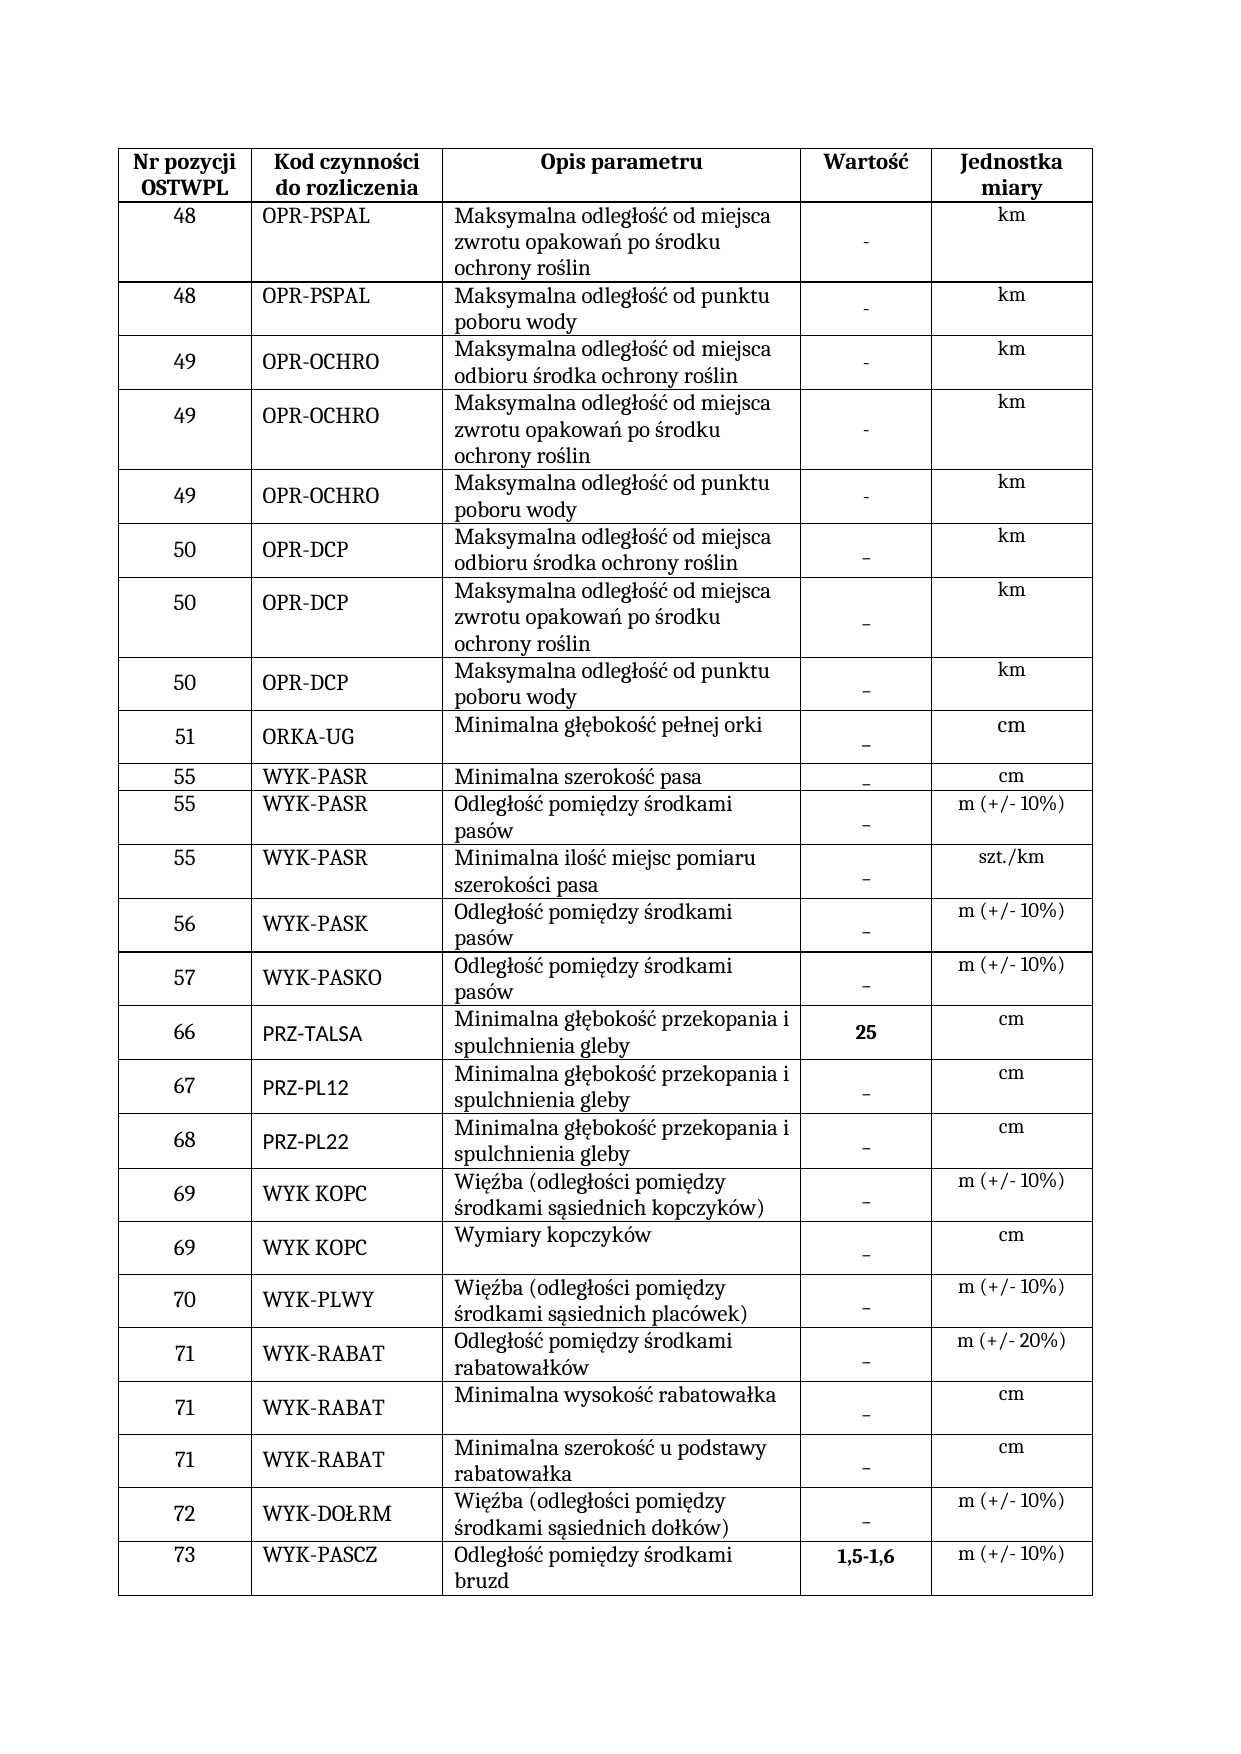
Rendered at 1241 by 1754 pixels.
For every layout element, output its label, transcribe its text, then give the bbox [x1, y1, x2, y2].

table_cell 55 [119, 845, 251, 898]
table_cell _ [801, 1060, 931, 1113]
table_cell m (+/- 10%) [932, 1169, 1092, 1221]
table_cell 49 [119, 390, 251, 469]
table_cell WYK-PASCZ [252, 1542, 442, 1595]
table_cell - [801, 390, 931, 469]
table_cell Wymiary kopczyków [443, 1222, 800, 1273]
table_cell Więźba (odległości pomiędzy środkami sąsiednich placówek) [443, 1275, 800, 1327]
table_cell km [932, 203, 1092, 281]
table_cell OPR-OCHRO [252, 390, 442, 469]
table_cell m (+/- 10%) [932, 899, 1092, 951]
table_cell Minimalna szerokość pasa [443, 764, 800, 790]
table_cell WYK-RABAT [252, 1435, 442, 1487]
table_cell 1,5-1,6 [801, 1542, 931, 1595]
table_cell WYK-DOŁRM [252, 1488, 442, 1541]
table_cell 50 [119, 578, 251, 657]
table_cell 69 [119, 1169, 251, 1221]
table_header Wartość [801, 149, 931, 201]
table_cell 49 [119, 470, 251, 523]
table_cell 57 [119, 953, 251, 1005]
table_cell km [932, 283, 1092, 335]
table_cell _ [801, 764, 931, 790]
table_cell - [801, 470, 931, 523]
table_cell _ [801, 1222, 931, 1273]
table_cell 71 [119, 1328, 251, 1381]
table_cell cm [932, 711, 1092, 763]
table_cell OPR-DCP [252, 524, 442, 577]
table_cell _ [801, 524, 931, 577]
table_cell _ [801, 1328, 931, 1381]
table_cell _ [801, 953, 931, 1005]
table_cell Minimalna głębokość przekopania i spulchnienia gleby [443, 1060, 800, 1113]
table_cell m (+/- 10%) [932, 1542, 1092, 1595]
table_cell Odległość pomiędzy środkami pasów [443, 899, 800, 951]
table_cell 66 [119, 1006, 251, 1059]
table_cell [443, 203, 800, 281]
table_cell cm [932, 1060, 1092, 1113]
table_cell Maksymalna odległość od miejsca zwrotu opakowań po środku ochrony roślin [443, 390, 800, 469]
table_cell m (+/- 10%) [932, 791, 1092, 844]
table_cell Maksymalna odległość od punktu poboru wody [443, 470, 800, 523]
table_cell szt./km [932, 845, 1092, 898]
table_cell m (+/- 10%) [932, 1488, 1092, 1541]
table_cell Minimalna głębokość przekopania i spulchnienia gleby [443, 1006, 800, 1059]
table_cell m (+/- 20%) [932, 1328, 1092, 1381]
table_cell _ [801, 658, 931, 710]
table_cell - [801, 203, 931, 281]
table_cell Odległość pomiędzy środkami pasów [443, 791, 800, 844]
table_cell cm [932, 1382, 1092, 1433]
table_cell Odległość pomiędzy środkami pasów [443, 953, 800, 1005]
table_cell 55 [119, 791, 251, 844]
table_cell 67 [119, 1060, 251, 1113]
table_cell Maksymalna odległość od punktu poboru wody [443, 283, 800, 335]
table_cell Minimalna szerokość u podstawy rabatowałka [443, 1435, 800, 1487]
table_cell Minimalna ilość miejsc pomiaru szerokości pasa [443, 845, 800, 898]
table_cell km [932, 336, 1092, 389]
table_cell WYK-RABAT [252, 1382, 442, 1433]
table_cell OPR-OCHRO [252, 336, 442, 389]
table_cell m (+/- 10%) [932, 953, 1092, 1005]
table_cell 49 [119, 336, 251, 389]
table_cell m (+/- 10%) [932, 1275, 1092, 1327]
table_cell 70 [119, 1275, 251, 1327]
table_cell Minimalna głębokość przekopania i spulchnienia gleby [443, 1114, 800, 1167]
table_header Opis parametru [443, 149, 800, 201]
table_cell 48 [119, 283, 251, 335]
table_cell OPR-DCP [252, 658, 442, 710]
table_cell WYK-RABAT [252, 1328, 442, 1381]
table_cell _ [801, 899, 931, 951]
table_cell _ [801, 578, 931, 657]
table_cell WYK-PLWY [252, 1275, 442, 1327]
table_cell 69 [119, 1222, 251, 1273]
table_cell ORKA-UG [252, 711, 442, 763]
table_cell Maksymalna odległość od miejsca odbioru środka ochrony roślin [443, 524, 800, 577]
table_cell _ [801, 1382, 931, 1433]
table_cell WYK KOPC [252, 1222, 442, 1273]
table_cell km [932, 658, 1092, 710]
table_cell km [932, 578, 1092, 657]
table_cell 72 [119, 1488, 251, 1541]
table_cell OPR-DCP [252, 578, 442, 657]
table_cell Minimalna wysokość rabatowałka [443, 1382, 800, 1433]
table_cell - [801, 336, 931, 389]
table_cell 48 [119, 203, 251, 281]
table_cell WYK-PASR [252, 764, 442, 790]
table_cell 68 [119, 1114, 251, 1167]
table_cell PRZ-PL22 [252, 1114, 442, 1167]
table_cell WYK-PASR [252, 845, 442, 898]
table_cell km [932, 470, 1092, 523]
table_cell cm [932, 1006, 1092, 1059]
table_cell cm [932, 1435, 1092, 1487]
table_cell cm [932, 764, 1092, 790]
table_cell _ [801, 1275, 931, 1327]
table_cell _ [801, 791, 931, 844]
table_cell _ [801, 1114, 931, 1167]
table_cell WYK-PASK [252, 899, 442, 951]
table_cell km [932, 524, 1092, 577]
table_cell 50 [119, 658, 251, 710]
table_header Jednostka miary [932, 149, 1092, 201]
table_cell 71 [119, 1435, 251, 1487]
table_cell Maksymalna odległość od miejsca odbioru środka ochrony roślin [443, 336, 800, 389]
table_cell km [932, 390, 1092, 469]
table_cell cm [932, 1222, 1092, 1273]
table_cell Maksymalna odległość od punktu poboru wody [443, 658, 800, 710]
table_cell _ [801, 1169, 931, 1221]
table_cell 73 [119, 1542, 251, 1595]
table_cell OPR-PSPAL [252, 203, 442, 281]
table_header Kod czynności do rozliczenia [252, 149, 442, 201]
table_cell Więźba (odległości pomiędzy środkami sąsiednich kopczyków) [443, 1169, 800, 1221]
table_cell 50 [119, 524, 251, 577]
table_cell cm [932, 1114, 1092, 1167]
table_cell Minimalna głębokość pełnej orki [443, 711, 800, 763]
table_cell WYK-PASKO [252, 953, 442, 1005]
table_cell _ [801, 845, 931, 898]
table_cell 71 [119, 1382, 251, 1433]
table_header Nr pozycji OSTWPL [119, 149, 251, 201]
table_cell PRZ-PL12 [252, 1060, 442, 1113]
table_cell PRZ-TALSA [252, 1006, 442, 1059]
table_cell 51 [119, 711, 251, 763]
table_cell Odległość pomiędzy środkami rabatowałków [443, 1328, 800, 1381]
table_cell OPR-OCHRO [252, 470, 442, 523]
table_cell Odległość pomiędzy środkami bruzd [443, 1542, 800, 1595]
table_cell 55 [119, 764, 251, 790]
table_cell Więźba (odległości pomiędzy środkami sąsiednich dołków) [443, 1488, 800, 1541]
table_cell 25 [801, 1006, 931, 1059]
table_cell - [801, 283, 931, 335]
table_cell Maksymalna odległość od miejsca zwrotu opakowań po środku ochrony roślin [443, 578, 800, 657]
table_cell _ [801, 1435, 931, 1487]
table_cell OPR-PSPAL [252, 283, 442, 335]
table_cell 56 [119, 899, 251, 951]
table_cell WYK KOPC [252, 1169, 442, 1221]
table_cell WYK-PASR [252, 791, 442, 844]
table_cell _ [801, 711, 931, 763]
table_cell _ [801, 1488, 931, 1541]
